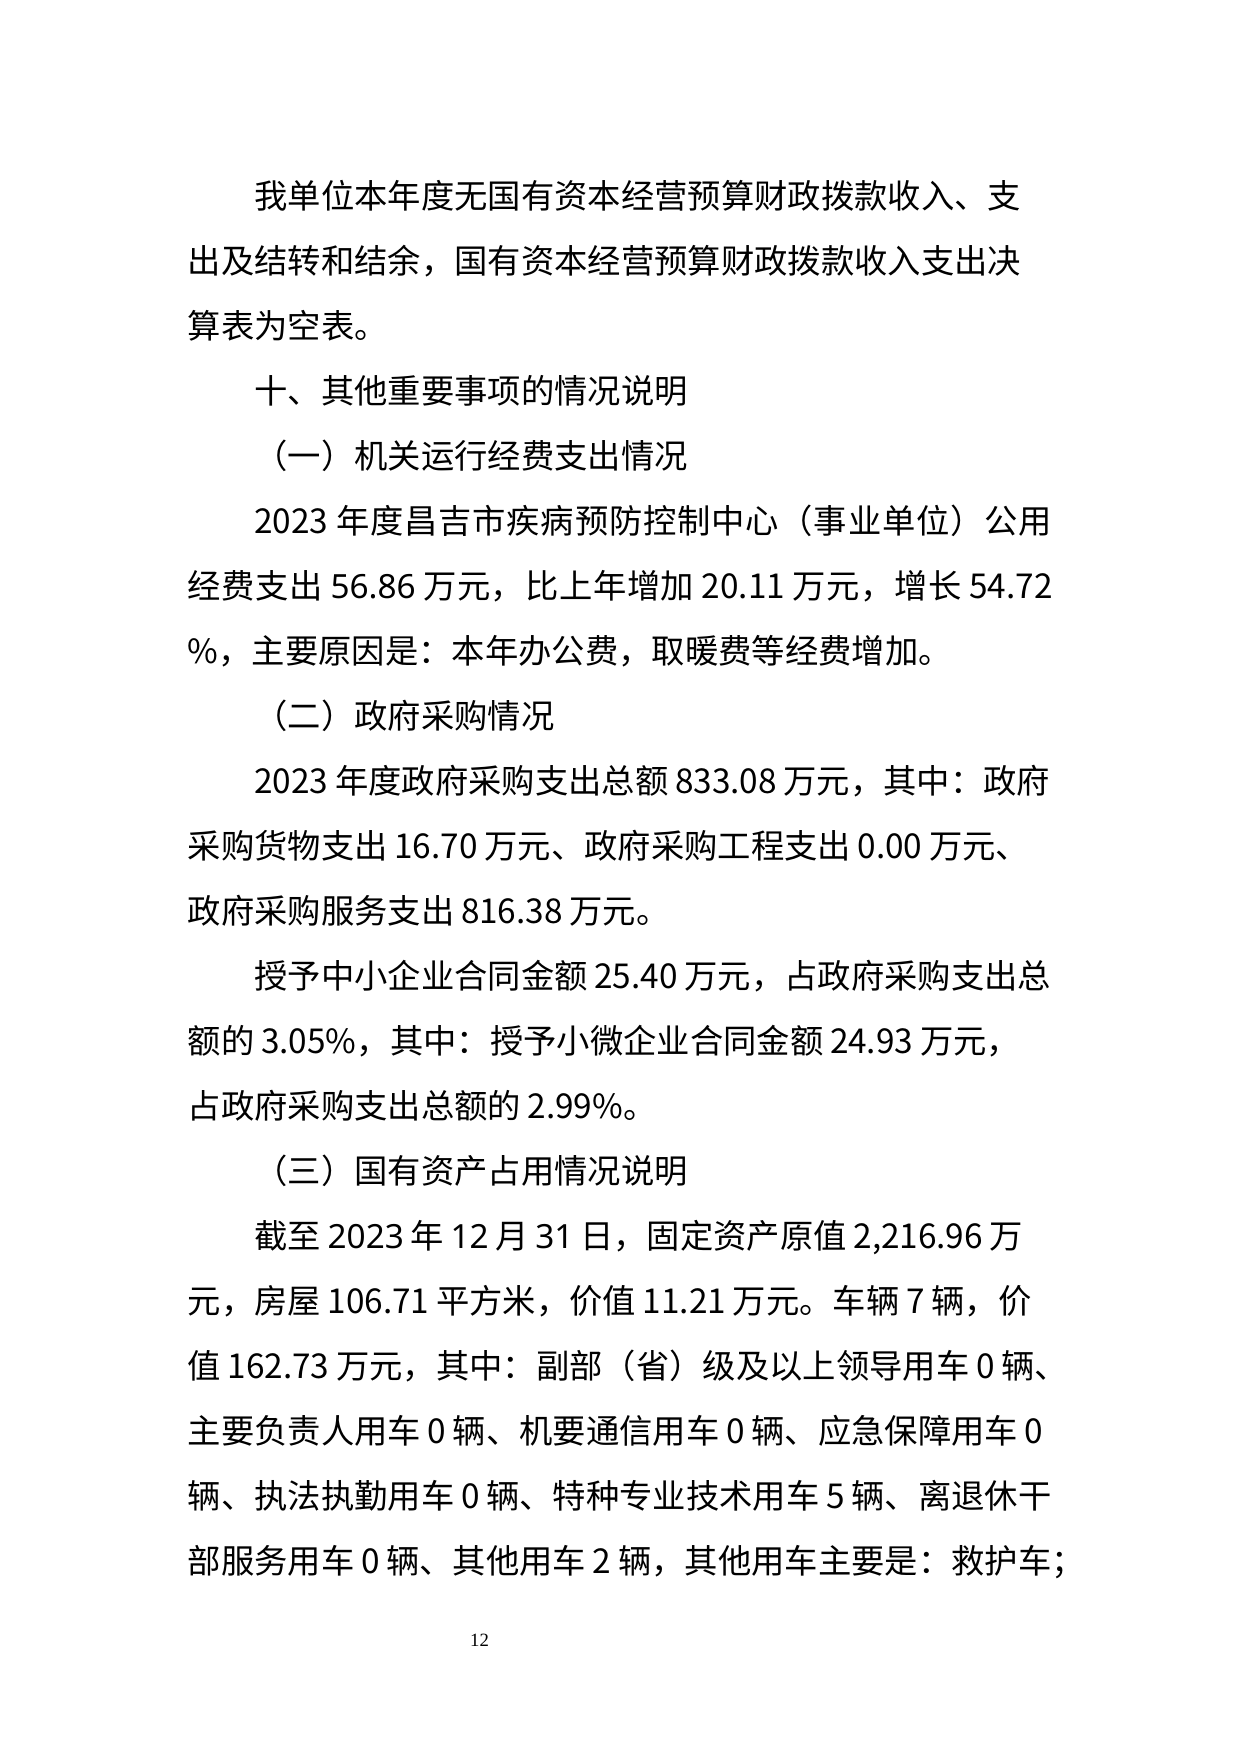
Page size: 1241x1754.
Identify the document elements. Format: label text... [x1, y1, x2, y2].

text （一）机关运行经费支出情况 [187, 422, 1053, 487]
text 2023年度政府采购支出总额833.08万元，其中：政府采购货物支出16.70万元、政府采购工程支出0.00万元、政府采购服务支出816.38万元。 [187, 747, 1053, 942]
text 我单位本年度无国有资本经营预算财政拨款收入、支出及结转和结余，国有资本经营预算财政拨款收入支出决算表为空表。 [187, 162, 1053, 357]
text （二）政府采购情况 [187, 682, 1053, 747]
text （三）国有资产占用情况说明 [187, 1137, 1053, 1202]
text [187, 1202, 1053, 1592]
text 授予中小企业合同金额25.40万元，占政府采购支出总额的3.05%，其中：授予小微企业合同金额24.93万元，占政府采购支出总额的2.99%。 [187, 942, 1053, 1137]
text 2023年度昌吉市疾病预防控制中心（事业单位）公用经费支出56.86万元，比上年增加20.11万元，增长54.72%，主要原因是：本年办公费，取暖费等经费增加。 [187, 487, 1053, 682]
text 十、其他重要事项的情况说明 [187, 357, 1053, 422]
